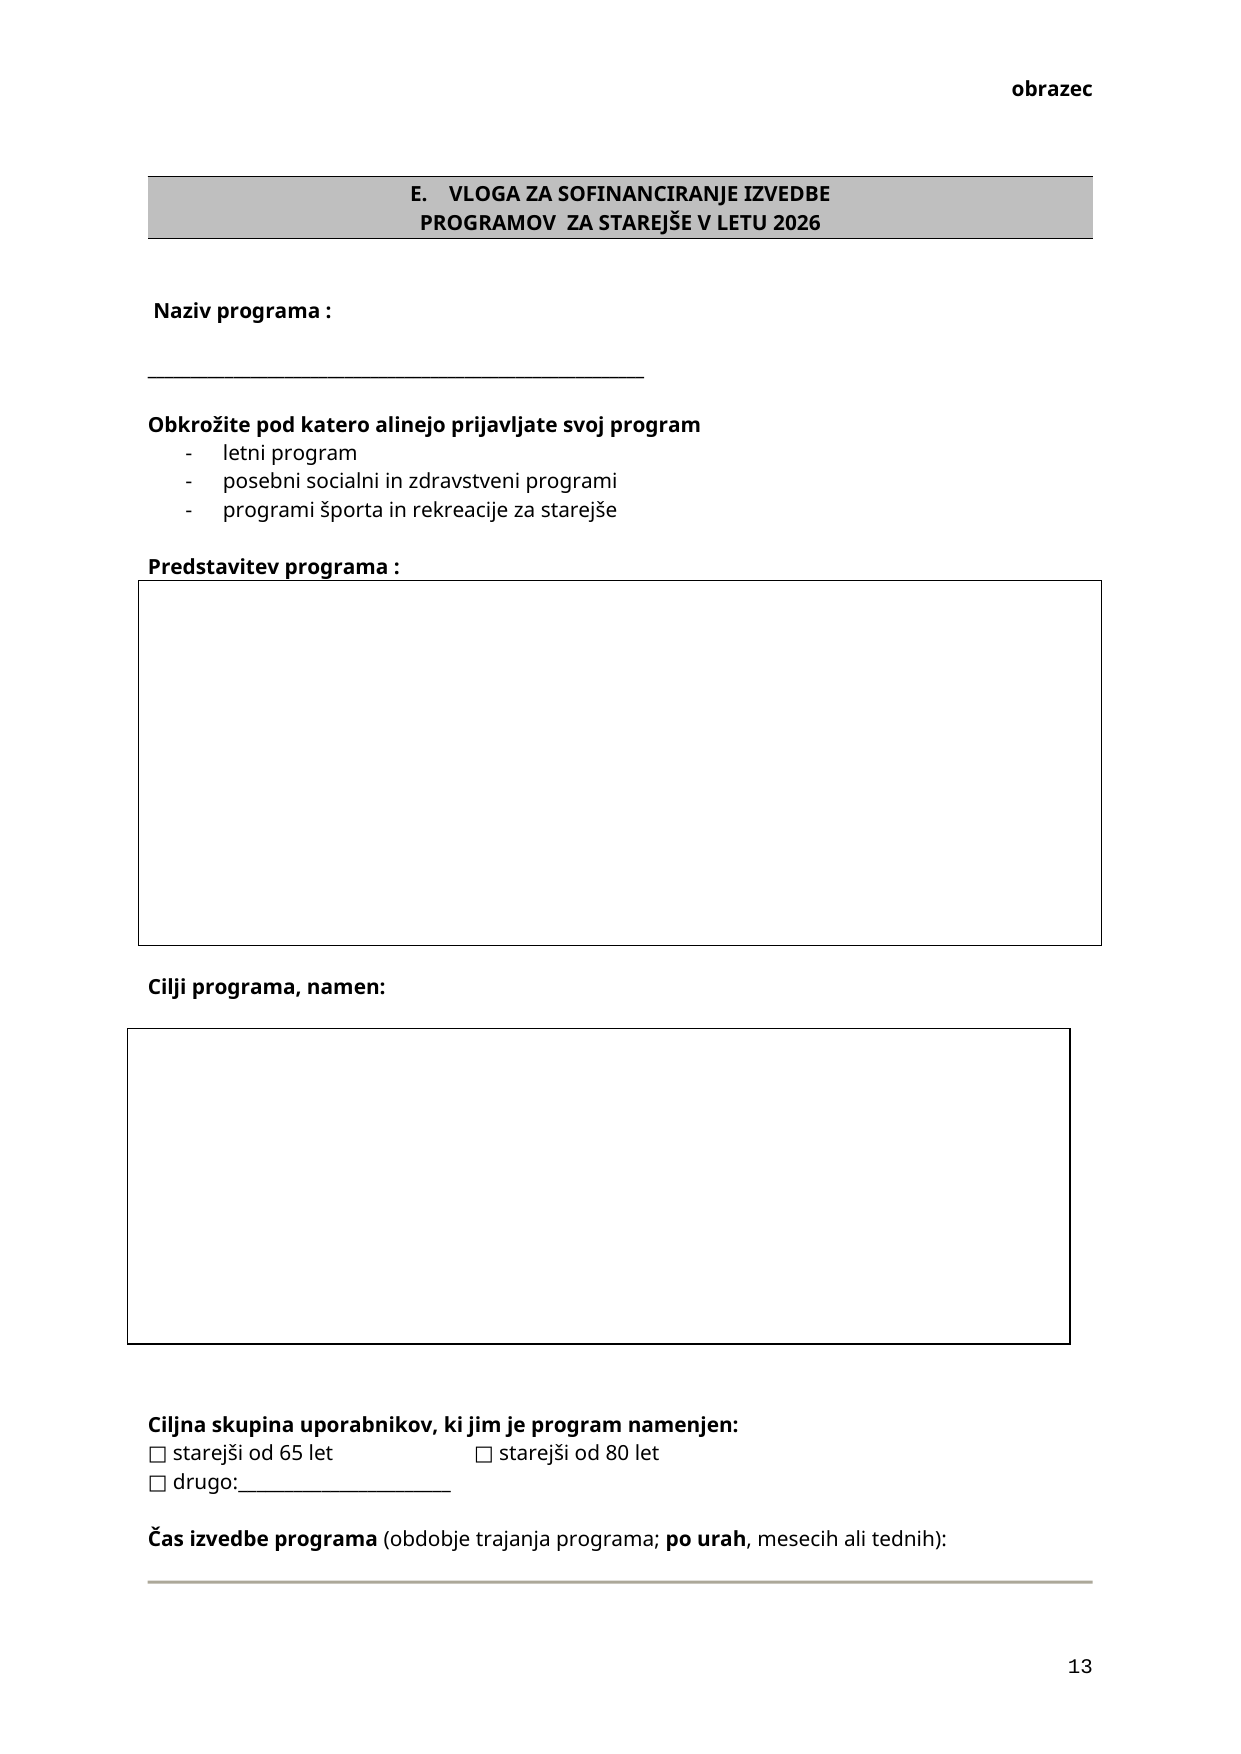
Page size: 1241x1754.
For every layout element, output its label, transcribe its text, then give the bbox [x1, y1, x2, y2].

text Ciljna skupina uporabnikov, ki jim je program namenjen: [148, 1410, 1093, 1438]
text □ starejši od 65 let □ starejši od 80 let [148, 1438, 1093, 1467]
text E. VLOGA ZA SOFINANCIRANJE IZVEDBE [148, 177, 1093, 204]
text __________________________________________________________ [148, 353, 1093, 381]
text Obkrožite pod katero alinejo prijavljate svoj program [148, 410, 1093, 438]
text Čas izvedbe programa (obdobje trajanja programa; po urah, mesecih ali tednih): [148, 1524, 1093, 1552]
text Cilji programa, namen: [148, 972, 1093, 1001]
list posebni socialni in zdravstveni programi [185, 467, 1093, 495]
text Naziv programa : [148, 296, 1093, 324]
list programi športa in rekreacije za starejše [185, 495, 1093, 523]
text □ drugo:_______________________ [148, 1467, 1093, 1495]
text Predstavitev programa : [148, 552, 1093, 580]
text PROGRAMOV ZA STAREJŠE V LETU 2026 [148, 204, 1093, 238]
list letni program [185, 438, 1093, 467]
